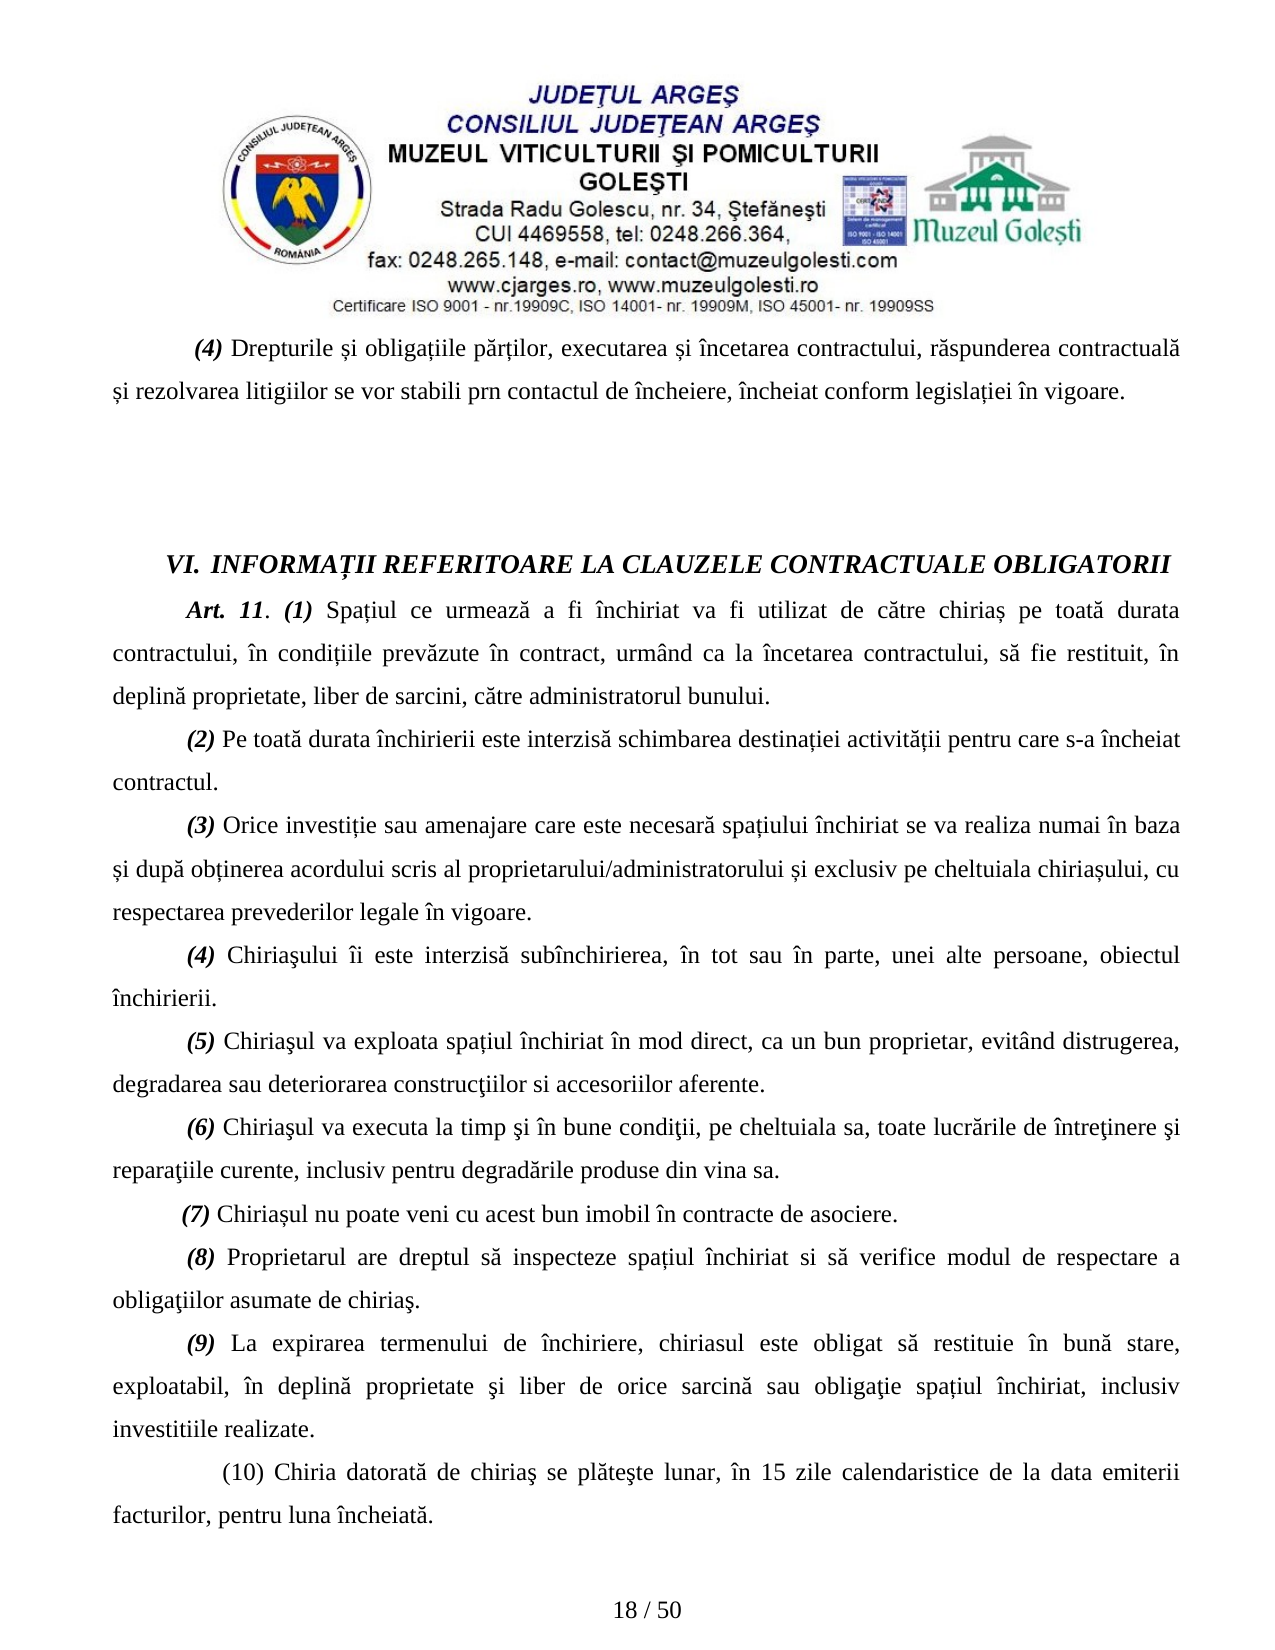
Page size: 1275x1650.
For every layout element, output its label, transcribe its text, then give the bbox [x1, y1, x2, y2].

text (7) Chiriașul nu poate veni cu acest bun imobil în contracte de asociere. [112, 1199, 1181, 1227]
list INFORMAȚII REFERITOARE LA CLAUZELE CONTRACTUALE OBLIGATORII [156, 548, 1181, 579]
text Art. 11. (1) Spațiul ce urmează a fi închiriat va fi utilizat de către chiriaș pe toată durata contractului, în condițiile prevăzute în contract, urmând ca la încetarea contractului, să fie restituit, în deplină proprietate, liber de sarcini, către administratorul bunului. [112, 595, 1181, 710]
text (2) Pe toată durata închirierii este interzisă schimbarea destinației activității pentru care s-a încheiat contractul. [112, 724, 1181, 796]
text (5) Chiriaşul va exploata spațiul închiriat în mod direct, ca un bun proprietar, evitând distrugerea, degradarea sau deteriorarea construcţiilor si accesoriilor aferente. [112, 1026, 1181, 1098]
text (6) Chiriaşul va executa la timp şi în bune condiţii, pe cheltuiala sa, toate lucrările de întreţinere şi reparaţiile curente, inclusiv pentru degradările produse din vina sa. [112, 1112, 1181, 1184]
text (4) Chiriaşului îi este interzisă subînchirierea, în tot sau în parte, unei alte persoane, obiectul închirierii. [112, 940, 1181, 1012]
text (9) La expirarea termenului de închiriere, chiriasul este obligat să restituie în bună stare, exploatabil, în deplină proprietate şi liber de orice sarcină sau obligaţie spațiul închiriat, inclusiv investitiile realizate. [112, 1328, 1181, 1443]
text (3) Orice investiție sau amenajare care este necesară spațiului închiriat se va realiza numai în baza și după obținerea acordului scris al proprietarului/administratorului și exclusiv pe cheltuiala chiriașului, cu respectarea prevederilor legale în vigoare. [112, 811, 1181, 926]
text (8) Proprietarul are dreptul să inspecteze spațiul închiriat si să verifice modul de respectare a obligaţiilor asumate de chiriaş. [112, 1242, 1181, 1314]
text (10) Chiria datorată de chiriaş se plăteşte lunar, în 15 zile calendaristice de la data emiterii facturilor, pentru luna încheiată. [112, 1457, 1181, 1529]
text (4) Drepturile și obligațiile părților, executarea și încetarea contractului, răspunderea contractuală și rezolvarea litigiilor se vor stabili prn contactul de încheiere, încheiat conform legislației în vigoare. [112, 333, 1181, 404]
picture [176, 29, 1118, 333]
